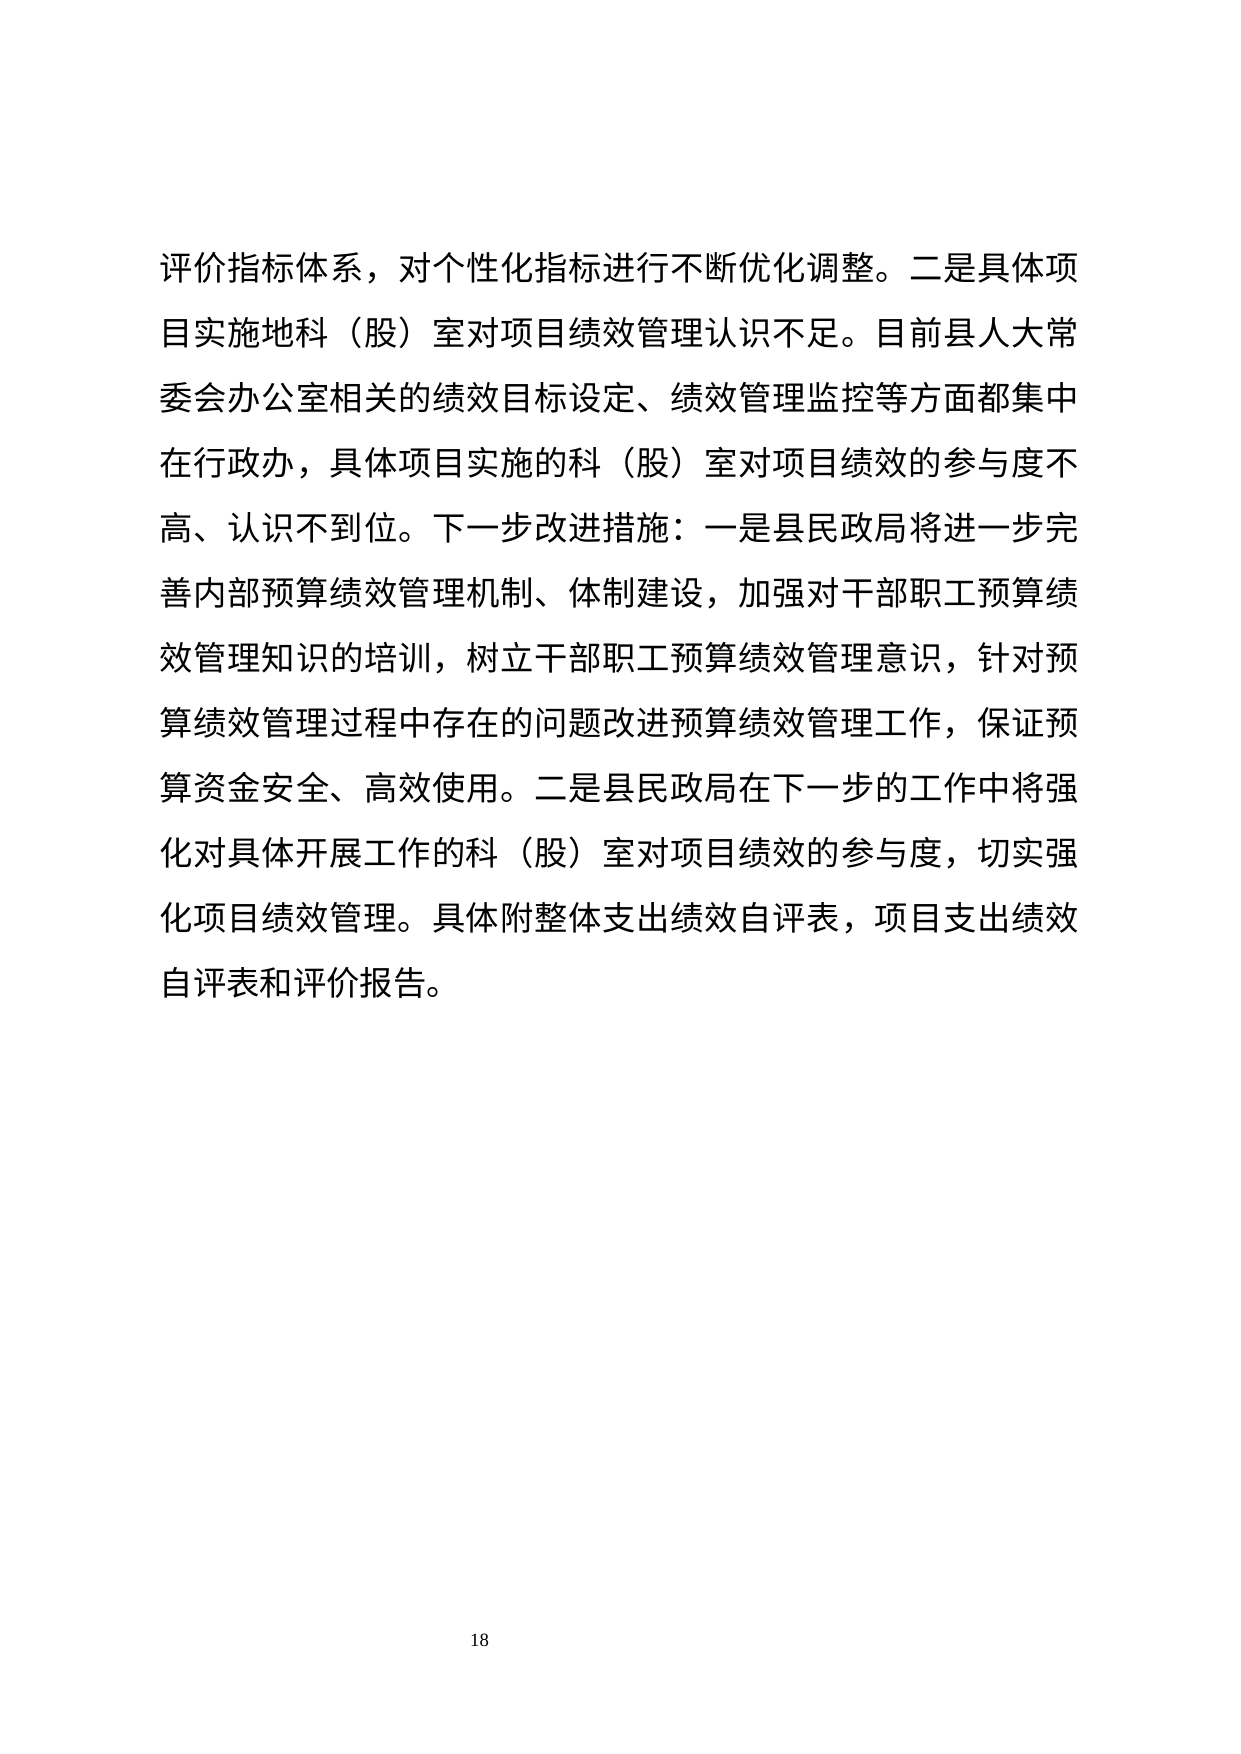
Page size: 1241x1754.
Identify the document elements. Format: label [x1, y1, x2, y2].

text [159, 233, 1081, 1013]
